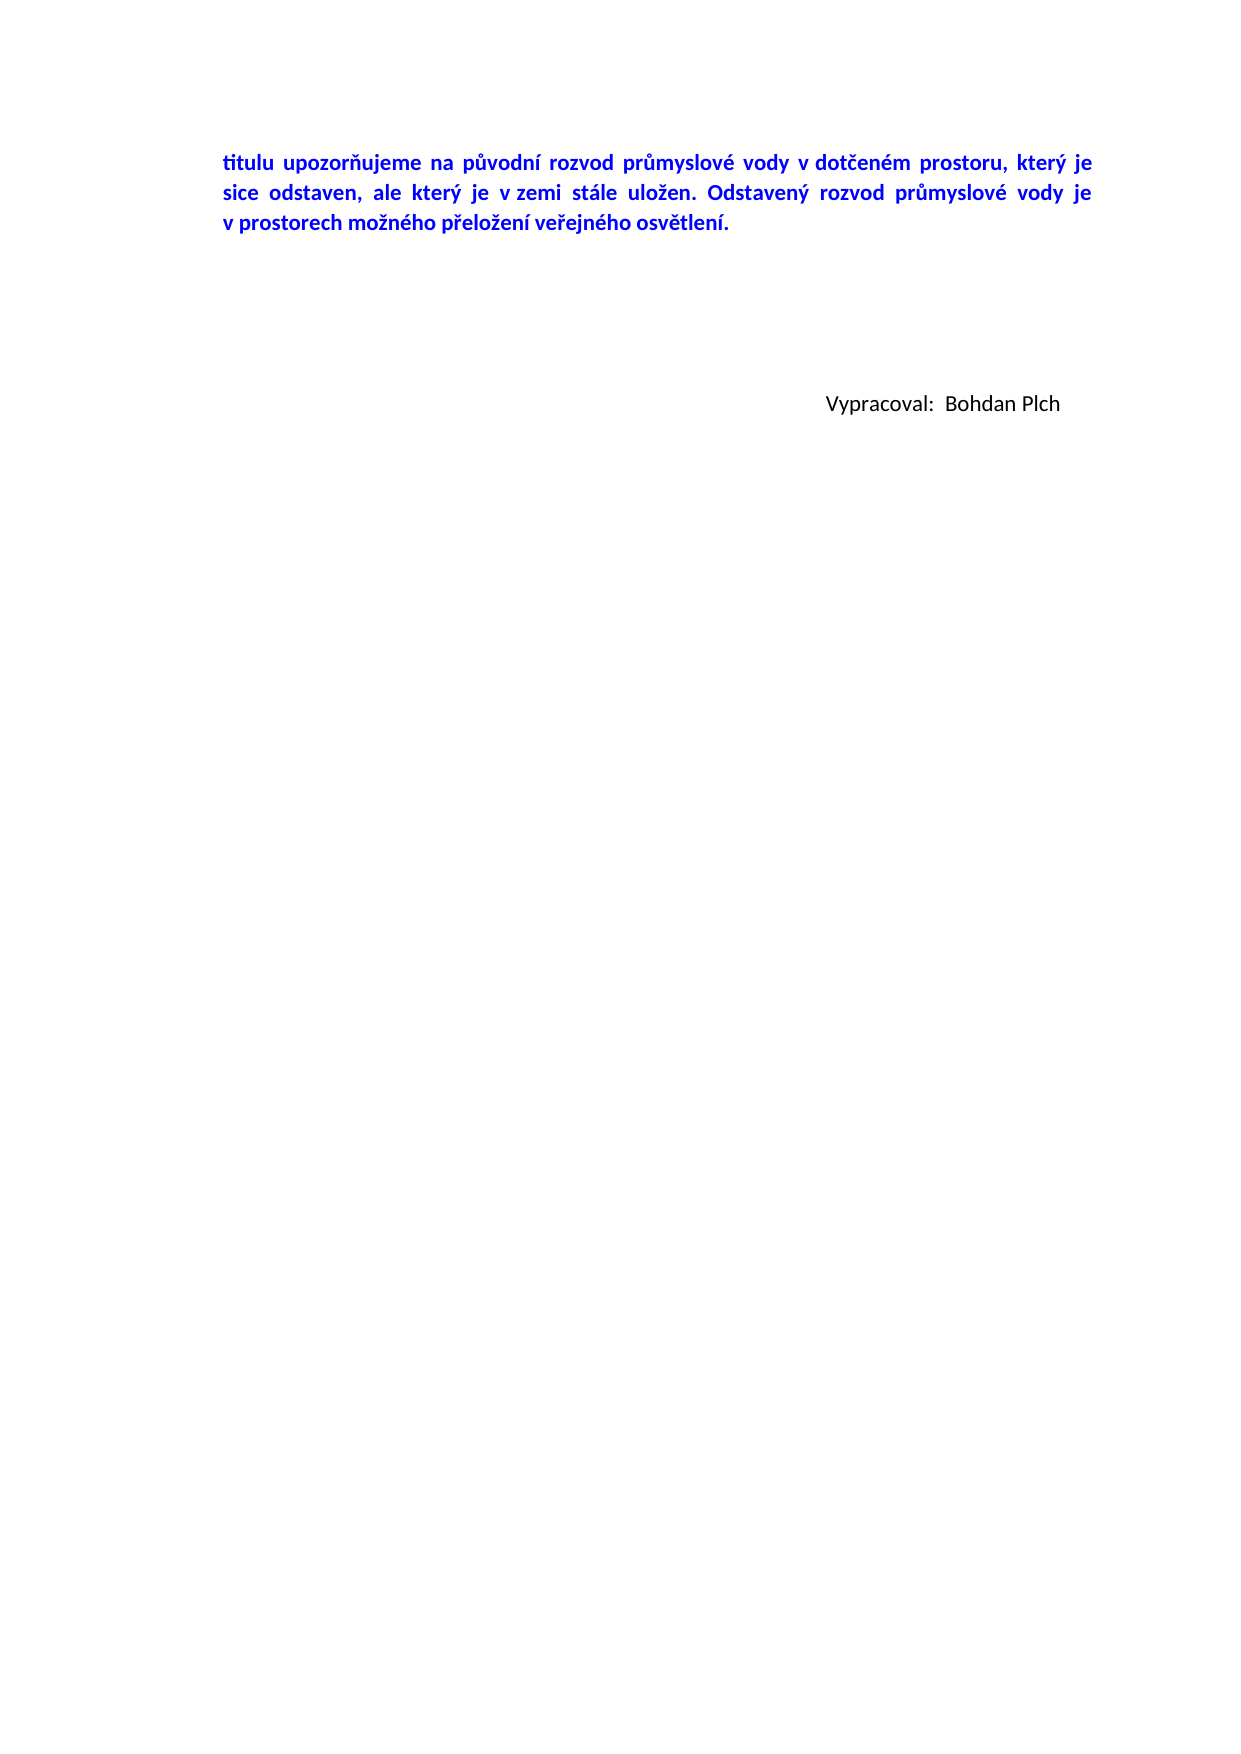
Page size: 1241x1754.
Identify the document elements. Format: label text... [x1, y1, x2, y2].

list Vypracoval: Bohdan Plch [664, 389, 1093, 417]
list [185, 148, 1093, 236]
